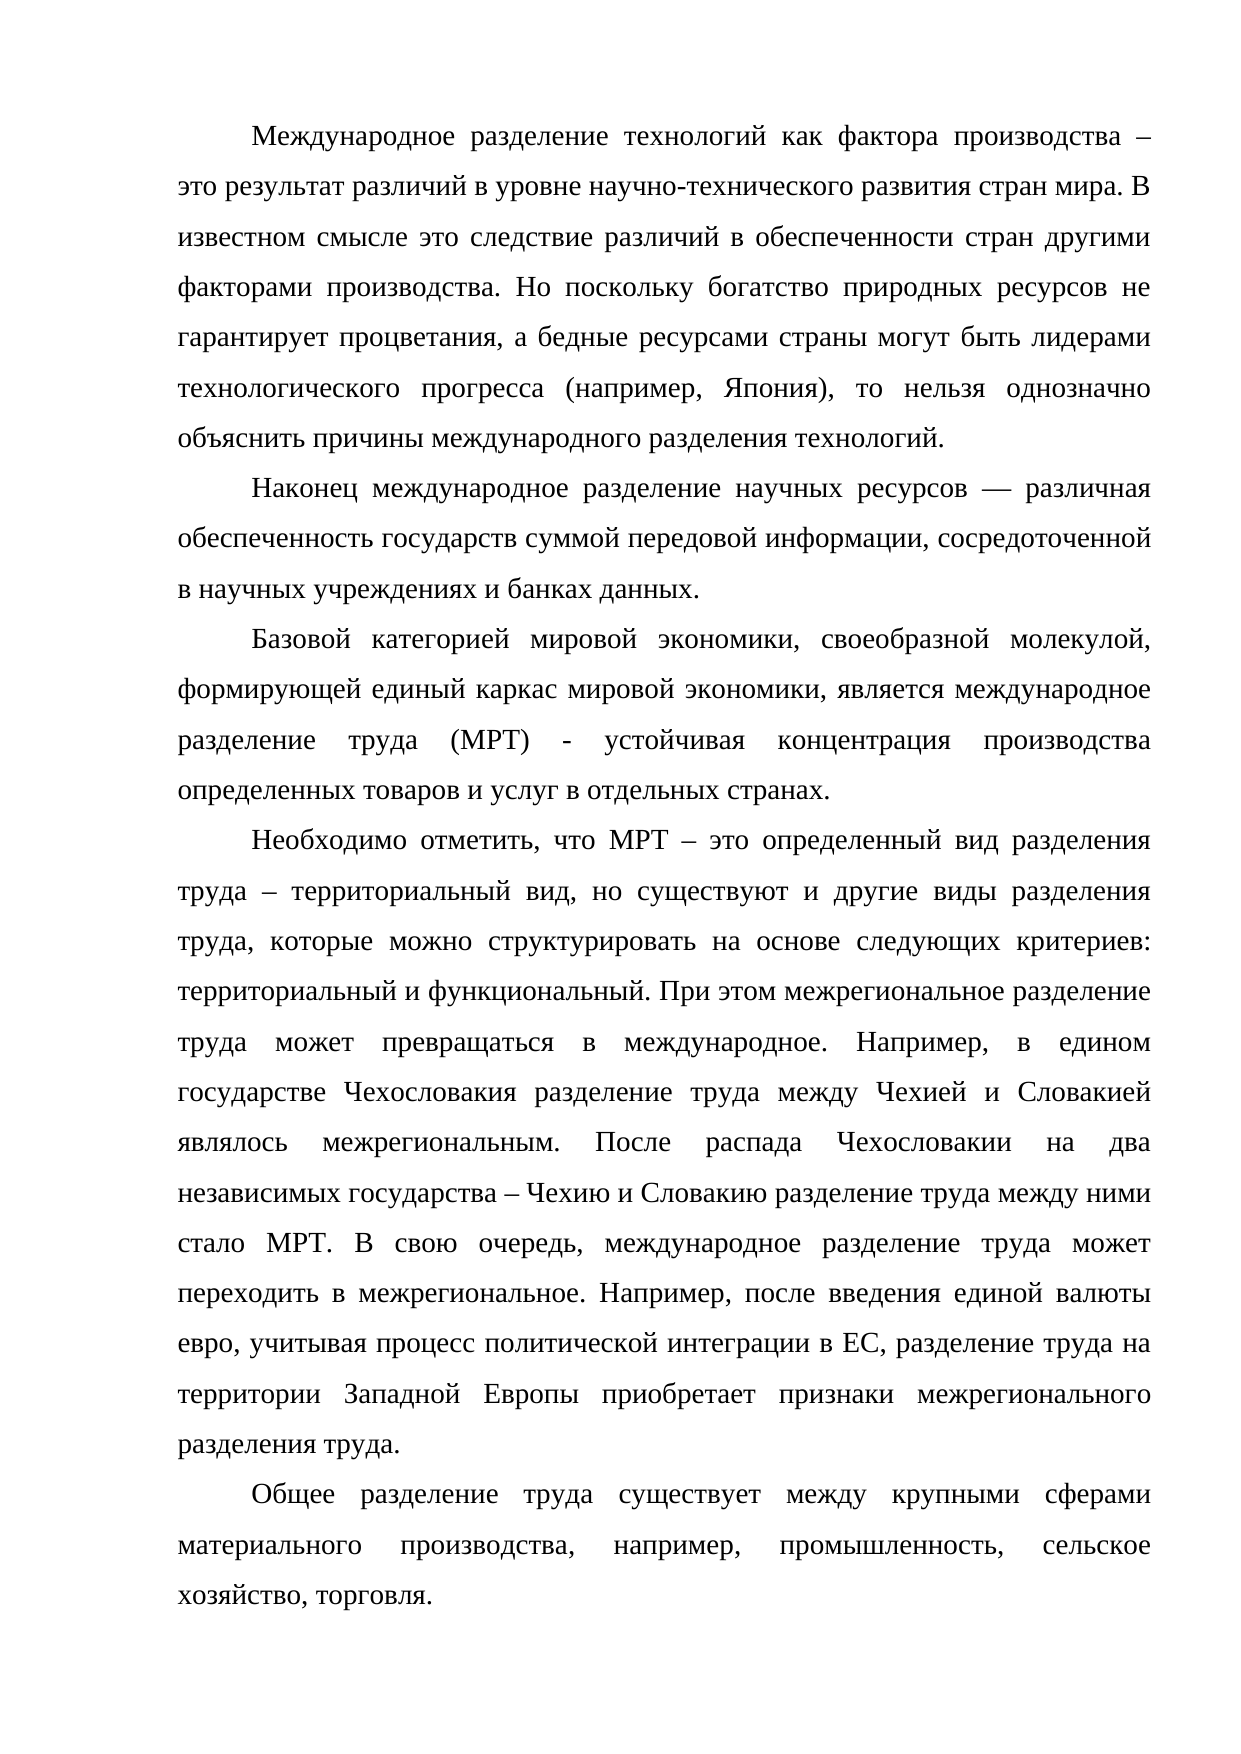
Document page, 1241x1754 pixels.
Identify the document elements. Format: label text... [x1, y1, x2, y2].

text Необходимо отметить, что МРТ – это определенный вид разделения труда – территориальный вид, но существуют и другие виды разделения труда, которые можно структурировать на основе следующих критериев: территориальный и функциональный. При этом межрегиональное разделение труда может превращаться в международное. Например, в едином государстве Чехословакия разделение труда между Чехией и Словакией являлось межрегиональным. После распада Чехословакии на два независимых государства – Чехию и Словакию разделение труда между ними стало МРТ. В свою очередь, международное разделение труда может переходить в межрегиональное. Например, после введения единой валюты евро, учитывая процесс политической интеграции в ЕС, разделение труда на территории Западной Европы приобретает признаки межрегионального разделения труда. [177, 822, 1152, 1460]
text Международное разделение технологий как фактора производства – это результат различий в уровне научно-технического развития стран мира. В известном смысле это следствие различий в обеспеченности стран другими факторами производства. Но поскольку богатство природных ресурсов не гарантирует процветания, а бедные ресурсами страны могут быть лидерами технологического прогресса (например, Япония), то нельзя однозначно объяснить причины международного разделения технологий. [177, 118, 1152, 453]
text Базовой категорией мировой экономики, своеобразной молекулой, формирующей единый каркас мировой экономики, является международное разделение труда (МРТ) - устойчивая концентрация производства определенных товаров и услуг в отдельных странах. [177, 621, 1152, 806]
text Общее разделение труда существует между крупными сферами материального производства, например, промышленность, сельское хозяйство, торговля. [177, 1477, 1152, 1611]
text Наконец международное разделение научных ресурсов — различная обеспеченность государств суммой передовой информации, сосредоточенной в научных учреждениях и банках данных. [177, 470, 1152, 604]
